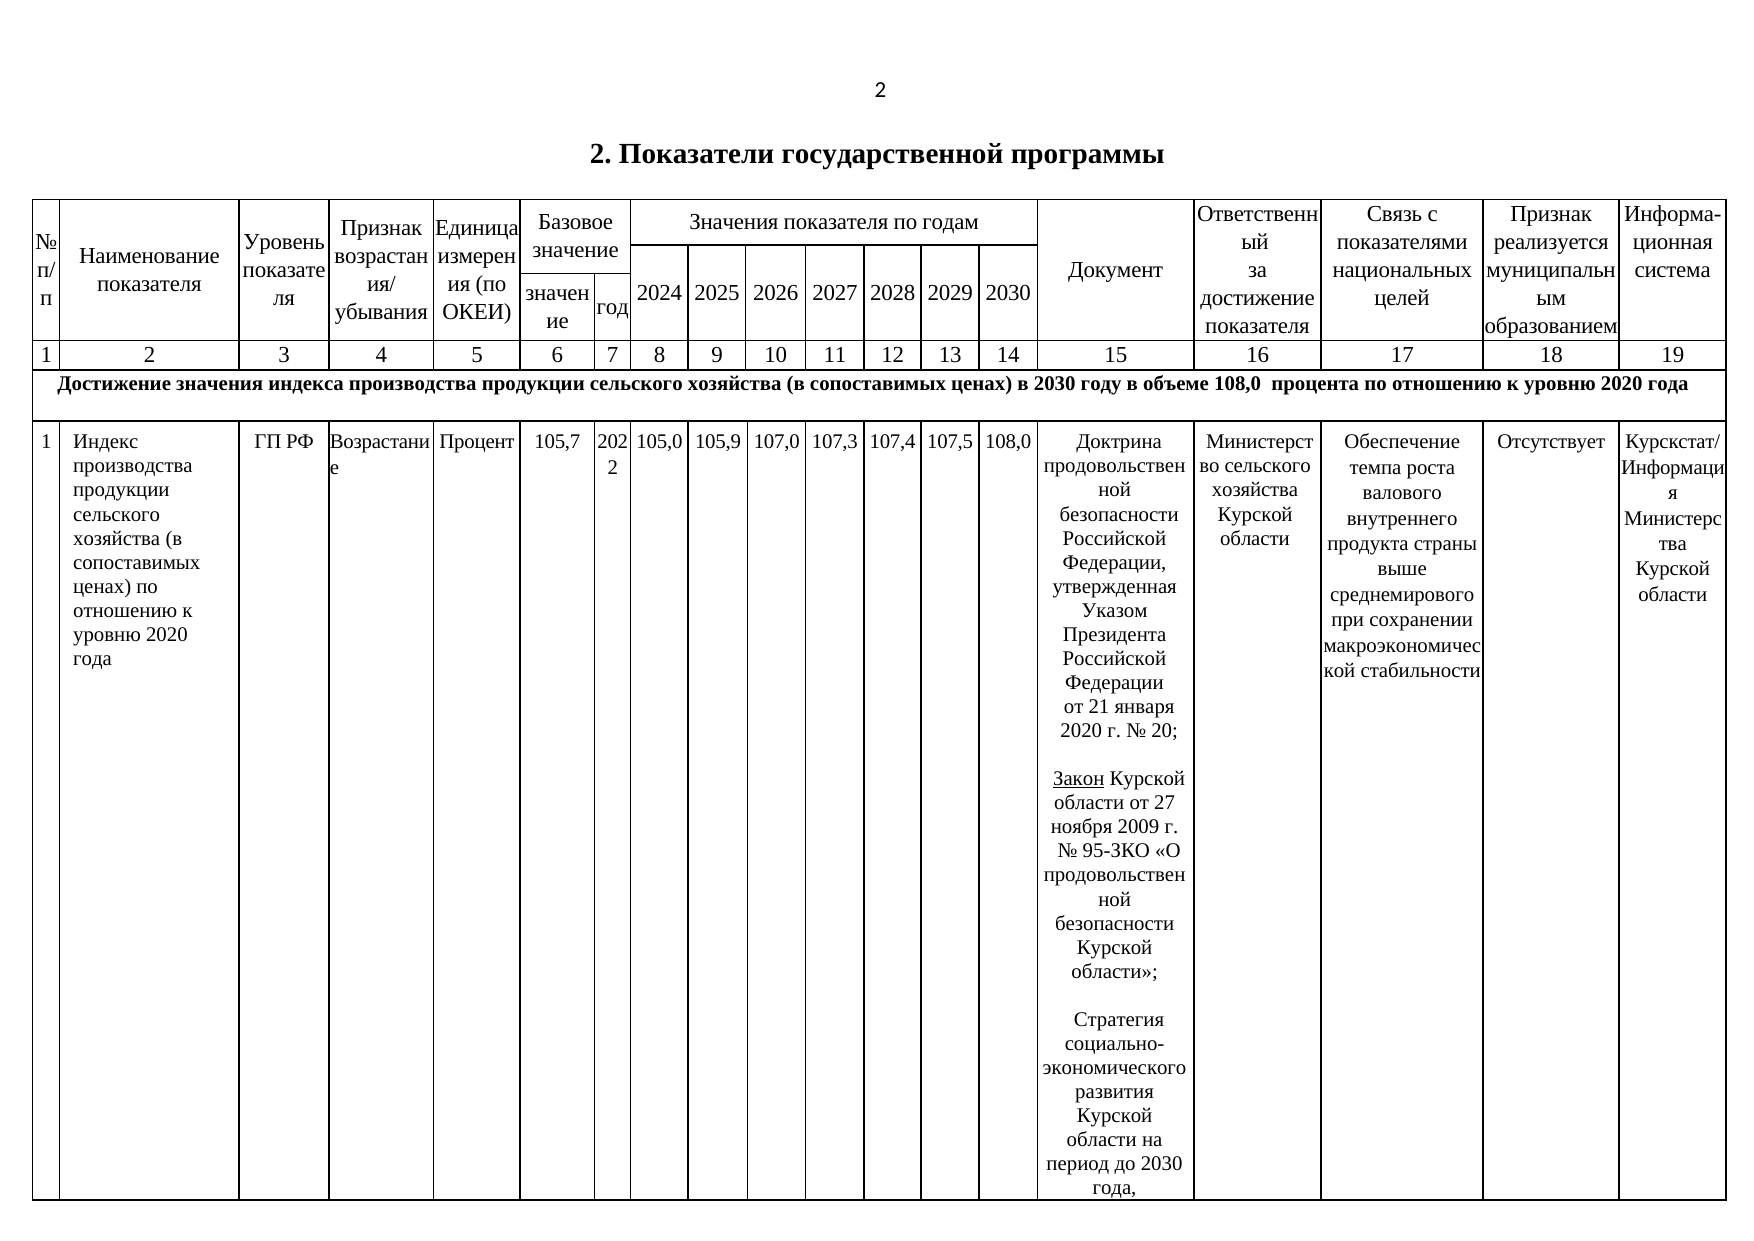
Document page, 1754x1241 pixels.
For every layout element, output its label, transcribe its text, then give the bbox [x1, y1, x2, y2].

table_cell 108,0 [980, 422, 1037, 1199]
table_cell 6 [521, 341, 594, 369]
table_cell 2022 [595, 422, 630, 1199]
table_cell 13 [922, 341, 978, 369]
table_cell Министерство сельского хозяйства Курской области [1195, 422, 1320, 1199]
table_header Связь с показателями национальных целей [1322, 200, 1482, 340]
table_header Признак возрастания/ убывания [330, 200, 433, 340]
table_cell 2028 [865, 246, 920, 340]
table_cell Отсутствует [1484, 422, 1618, 1199]
table_cell Возрастание [330, 422, 433, 1199]
table_cell 19 [1620, 341, 1725, 369]
text 2. Показатели государственной программы [111, 136, 1643, 170]
table_cell 105,7 [521, 422, 594, 1199]
table_cell 105,0 [631, 422, 687, 1199]
table_cell 2026 [746, 246, 805, 340]
table_cell 107,3 [806, 422, 863, 1199]
table_cell 14 [980, 341, 1037, 369]
table_cell 17 [1322, 341, 1482, 369]
table_cell 107,5 [922, 422, 978, 1199]
table_cell 1 [33, 341, 59, 369]
table_cell Курскстат/ Информация Министерства Курской области [1620, 422, 1725, 1199]
table_header Базовое значение [521, 200, 630, 272]
table_cell 18 [1484, 341, 1618, 369]
table_header Документ [1038, 200, 1193, 340]
table_cell 3 [240, 341, 328, 369]
table_cell 107,4 [865, 422, 920, 1199]
table_header Наименование показателя [60, 200, 238, 340]
table_cell 107,0 [748, 422, 805, 1199]
table_cell год [595, 274, 630, 340]
table_header № п/п [33, 200, 59, 340]
table_header Информа-ционная система [1620, 200, 1725, 340]
table_cell 2030 [980, 246, 1037, 340]
table_cell ГП РФ [240, 422, 328, 1199]
table_cell 2029 [922, 246, 978, 340]
table_cell 11 [806, 341, 863, 369]
table_cell значение [521, 274, 594, 340]
table_cell 10 [746, 341, 805, 369]
table_header Значения показателя по годам [631, 200, 1037, 244]
table_cell 2024 [631, 246, 687, 340]
table_header Единица измерения (по ОКЕИ) [434, 200, 519, 340]
table_cell Достижение значения индекса производства продукции сельского хозяйства (в сопоставимых ценах) в 2030 году в объеме 108,0 процента по отношению к уровню 2020 года [33, 371, 1725, 420]
table_cell 2027 [806, 246, 863, 340]
table_cell 9 [689, 341, 745, 369]
table_cell 15 [1038, 341, 1193, 369]
table_cell 105,9 [689, 422, 747, 1199]
table_cell Индекс производства продукции сельского хозяйства (в сопоставимых ценах) по отношению к уровню 2020 года [60, 422, 238, 1199]
table_cell 16 [1195, 341, 1320, 369]
table_cell 4 [330, 341, 433, 369]
table_header Уровень показателя [240, 200, 328, 340]
table_cell 7 [595, 341, 630, 369]
table_header Ответственный за достижение показателя [1195, 200, 1320, 340]
table_cell Процент [434, 422, 519, 1199]
table_cell 2025 [689, 246, 745, 340]
table_cell Обеспечение темпа роста валового внутреннего продукта страны выше среднемирового при сохранении макроэкономической стабильности [1322, 422, 1482, 1199]
table_cell 12 [865, 341, 920, 369]
table_header Признак реализуется муниципальным образованием [1484, 200, 1618, 340]
table_cell 1 [33, 422, 59, 1199]
table_cell 8 [631, 341, 687, 369]
table_cell 5 [434, 341, 519, 369]
table_cell 2 [60, 341, 238, 369]
